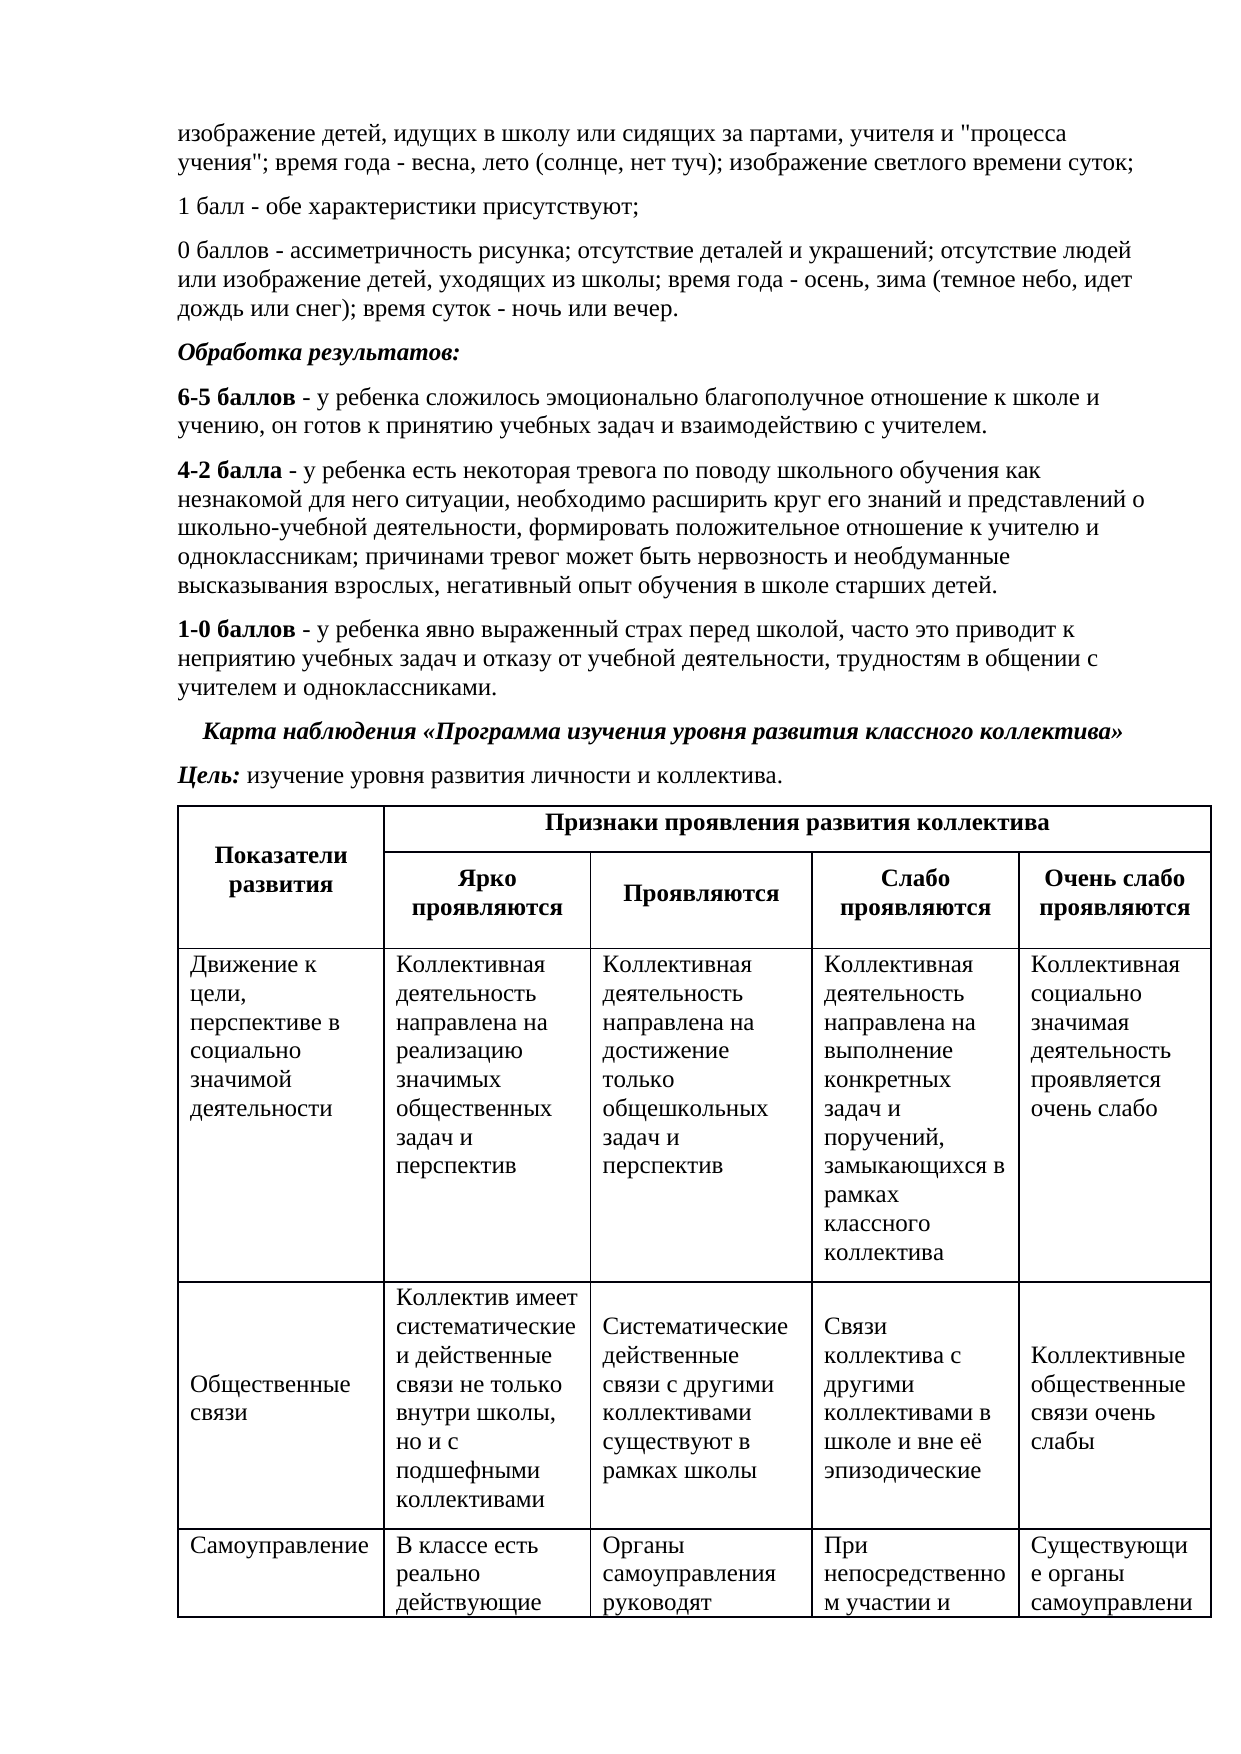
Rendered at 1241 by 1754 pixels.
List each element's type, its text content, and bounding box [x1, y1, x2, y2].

table_cell Коллективные общественные связи очень слабы [1020, 1283, 1210, 1528]
table_cell Движение к цели, перспективе в социально значимой деятельности [179, 949, 383, 1281]
table_cell Коллективная деятельность направлена на реализацию значимых общественных задач и перспектив [385, 949, 590, 1281]
table_cell Коллективная деятельность направлена на выполнение конкретных задач и поручений, замыкающихся в рамках классного коллектива [813, 949, 1018, 1281]
text 1 балл - обе характеристики присутствуют; [177, 191, 1152, 220]
text 1-0 баллов - у ребенка явно выраженный страх перед школой, часто это приводит к неприятию учебных задач и отказу от учебной деятельности, трудностям в общении с учителем и одноклассниками. [177, 614, 1152, 701]
text Карта наблюдения «Программа изучения уровня развития классного коллектива» [177, 716, 1152, 745]
table_cell Систематические действенные связи с другими коллективами существуют в рамках школы [591, 1283, 811, 1528]
table_cell Коллективная деятельность направлена на достижение только общешкольных задач и перспектив [591, 949, 811, 1281]
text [177, 118, 1152, 176]
table_cell Коллективная социально значимая деятельность проявляется очень слабо [1020, 949, 1210, 1281]
text 4-2 балла - у ребенка есть некоторая тревога по поводу школьного обучения как незнакомой для него ситуации, необходимо расширить круг его знаний и представлений о школьно-учебной деятельности, формировать положительное отношение к учителю и одноклассникам; причинами тревог может быть нервозность и необдуманные высказывания взрослых, негативный опыт обучения в школе старших детей. [177, 455, 1152, 599]
text 0 баллов - ассиметричность рисунка; отсутствие деталей и украшений; отсутствие людей или изображение детей, уходящих из школы; время года - осень, зима (темное небо, идет дождь или снег); время суток - ночь или вечер. [177, 236, 1152, 322]
table_cell Самоуправление [179, 1530, 383, 1616]
table_cell Ярко проявляются [385, 853, 590, 947]
text Обработка результатов: [177, 337, 1152, 366]
text Цель: изучение уровня развития личности и коллектива. [177, 761, 1152, 789]
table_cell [591, 1530, 811, 1616]
table_header Признаки проявления развития коллектива [385, 807, 1210, 851]
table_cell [385, 1530, 590, 1616]
table_header Показатели развития [179, 807, 383, 947]
table_cell Проявляются [591, 853, 811, 947]
table_cell Очень слабо проявляются [1020, 853, 1210, 947]
table_cell Коллектив имеет систематические и действенные связи не только внутри школы, но и с подшефными коллективами [385, 1283, 590, 1528]
table_cell Общественные связи [179, 1283, 383, 1528]
table_cell Связи коллектива с другими коллективами в школе и вне её эпизодические [813, 1283, 1018, 1528]
text 6-5 баллов - у ребенка сложилось эмоционально благополучное отношение к школе и учению, он готов к принятию учебных задач и взаимодействию с учителем. [177, 382, 1152, 439]
table_cell Слабо проявляются [813, 853, 1018, 947]
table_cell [1020, 1530, 1210, 1616]
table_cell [813, 1530, 1018, 1616]
